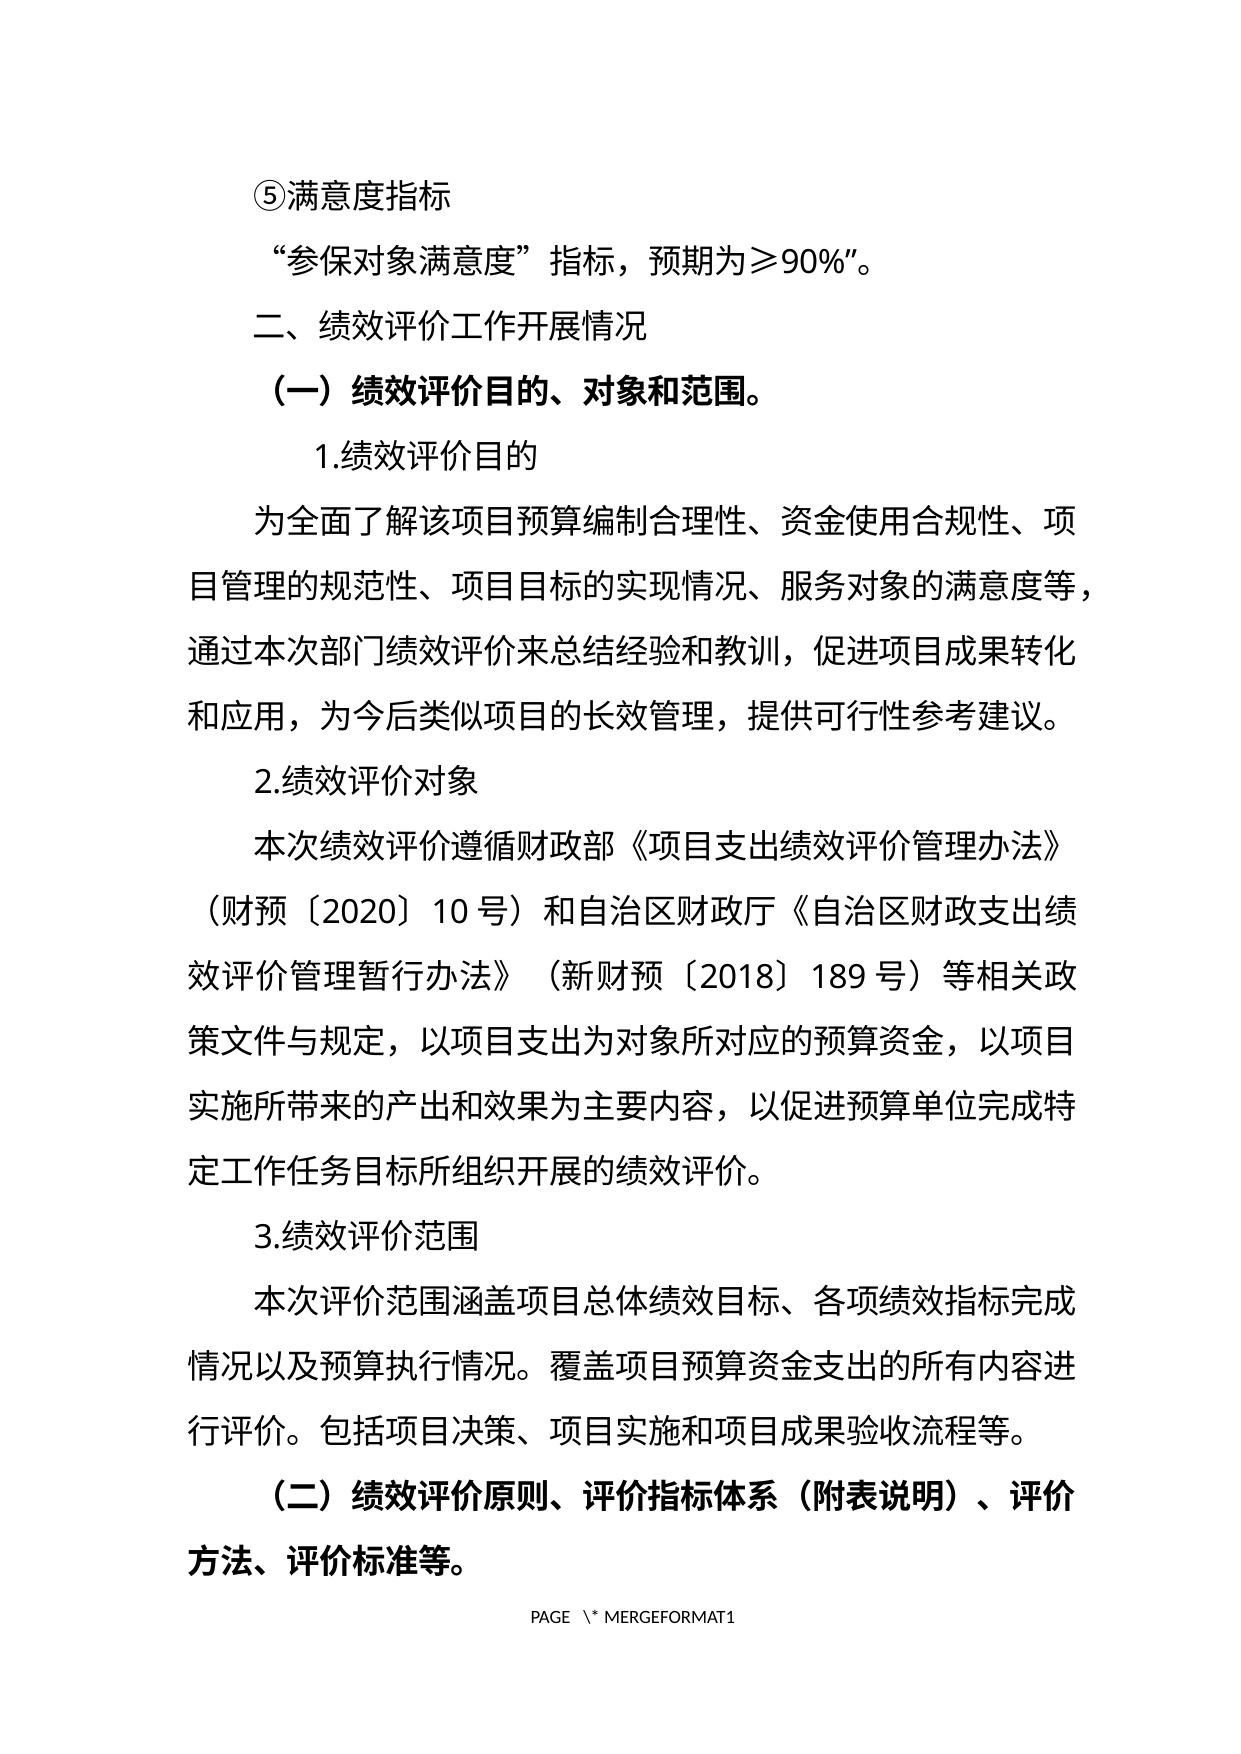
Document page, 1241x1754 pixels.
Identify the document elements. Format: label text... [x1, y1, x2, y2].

text （一）绩效评价目的、对象和范围。 [187, 357, 1078, 422]
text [187, 162, 1078, 292]
text 1.绩效评价目的 为全面了解该项目预算编制合理性、资金使用合规性、项目管理的规范性、项目目标的实现情况、服务对象的满意度等，通过本次部门绩效评价来总结经验和教训，促进项目成果转化和应用，为今后类似项目的长效管理，提供可行性参考建议。 2.绩效评价对象 本次绩效评价遵循财政部《项目支出绩效评价管理办法》（财预〔2020〕10号）和自治区财政厅《自治区财政支出绩效评价管理暂行办法》（新财预〔2018〕189号）等相关政策文件与规定，以项目支出为对象所对应的预算资金，以项目实施所带来的产出和效果为主要内容，以促进预算单位完成特定工作任务目标所组织开展的绩效评价。 3.绩效评价范围 本次评价范围涵盖项目总体绩效目标、各项绩效指标完成情况以及预算执行情况。覆盖项目预算资金支出的所有内容进行评价。包括项目决策、项目实施和项目成果验收流程等。 [187, 422, 1078, 1462]
text 二、绩效评价工作开展情况 [187, 292, 1078, 357]
text （二）绩效评价原则、评价指标体系（附表说明）、评价方法、评价标准等。 [187, 1462, 1078, 1592]
